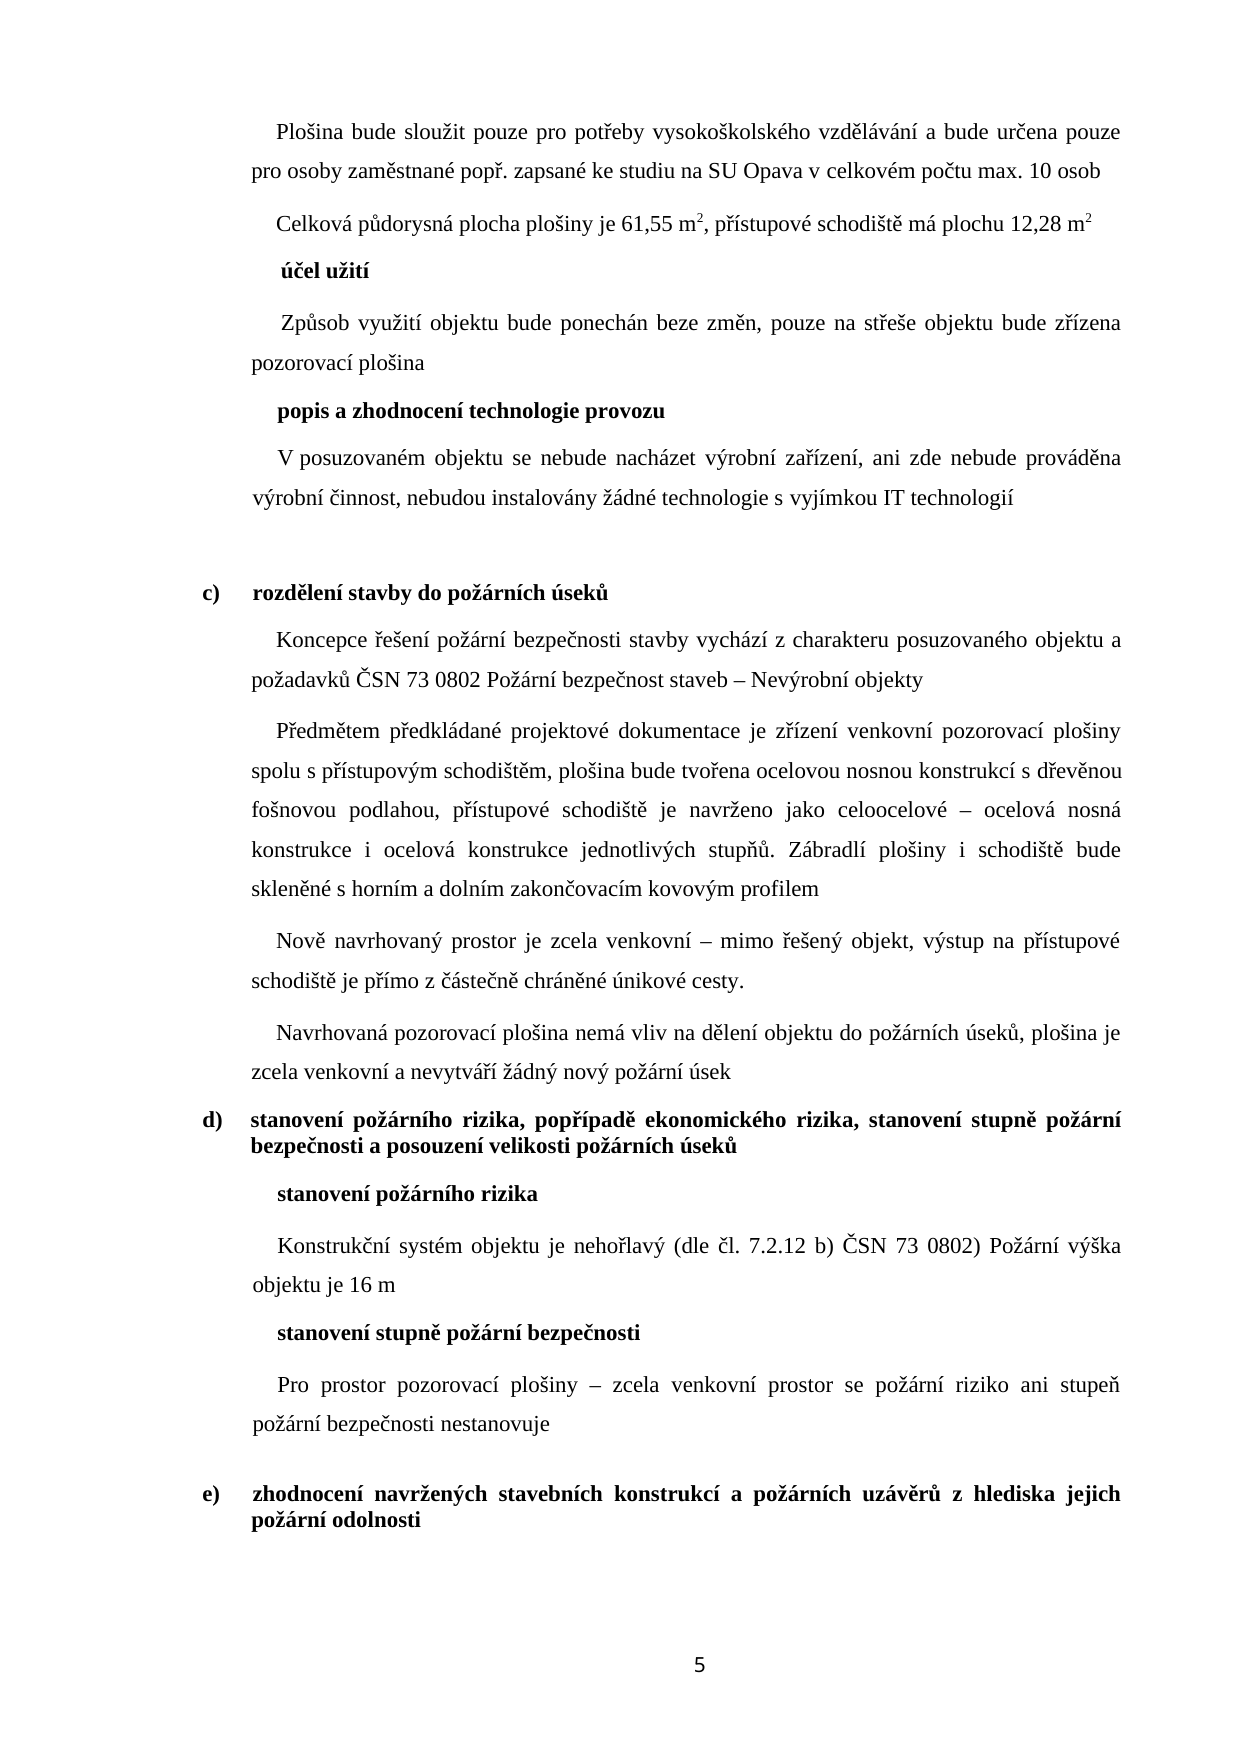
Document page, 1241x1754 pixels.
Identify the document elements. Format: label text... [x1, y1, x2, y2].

subtitle c) rozdělení stavby do požárních úseků [202, 579, 1122, 605]
text Předmětem předkládané projektové dokumentace je zřízení venkovní pozorovací plošiny spolu s přístupovým schodištěm, plošina bude tvořena ocelovou nosnou konstrukcí s dřevěnou fošnovou podlahou, přístupové schodiště je navrženo jako celoocelové – ocelová nosná konstrukce i ocelová konstrukce jednotlivých stupňů. Zábradlí plošiny i schodiště bude skleněné s horním a dolním zakončovacím kovovým profilem [251, 718, 1122, 902]
text stanovení požárního rizika [252, 1180, 1122, 1206]
text Konstrukční systém objektu je nehořlavý (dle čl. 7.2.12 b) ČSN 73 0802) Požární výška objektu je 16 m [252, 1232, 1122, 1298]
text popis a zhodnocení technologie provozu [252, 397, 1122, 423]
text Nově navrhovaný prostor je zcela venkovní – mimo řešený objekt, výstup na přístupové schodiště je přímo z částečně chráněné únikové cesty. [251, 927, 1122, 993]
text Koncepce řešení požární bezpečnosti stavby vychází z charakteru posuzovaného objektu a požadavků ČSN 73 0802 Požární bezpečnost staveb – Nevýrobní objekty [251, 626, 1122, 692]
text Způsob využití objektu bude ponechán beze změn, pouze na střeše objektu bude zřízena pozorovací plošina [251, 309, 1122, 375]
text Pro prostor pozorovací plošiny – zcela venkovní prostor se požární riziko ani stupeň požární bezpečnosti nestanovuje [252, 1371, 1122, 1437]
text účel užití [251, 257, 1122, 284]
subtitle e) zhodnocení navržených stavebních konstrukcí a požárních uzávěrů z hlediska jejich požární odolnosti [202, 1480, 1122, 1532]
text stanovení stupně požární bezpečnosti [252, 1319, 1122, 1345]
text Navrhovaná pozorovací plošina nemá vliv na dělení objektu do požárních úseků, plošina je zcela venkovní a nevytváří žádný nový požární úsek [251, 1019, 1122, 1085]
subtitle d) stanovení požárního rizika, popřípadě ekonomického rizika, stanovení stupně požární bezpečnosti a posouzení velikosti požárních úseků [202, 1106, 1122, 1159]
text V posuzovaném objektu se nebude nacházet výrobní zařízení, ani zde nebude prováděna výrobní činnost, nebudou instalovány žádné technologie s vyjímkou IT technologií [252, 444, 1122, 510]
text Celková půdorysná plocha plošiny je 61,55 m2, přístupové schodiště má plochu 12,28 m2 [251, 209, 1122, 236]
text Plošina bude sloužit pouze pro potřeby vysokoškolského vzdělávání a bude určena pouze pro osoby zaměstnané popř. zapsané ke studiu na SU Opava v celkovém počtu max. 10 osob [251, 118, 1122, 184]
